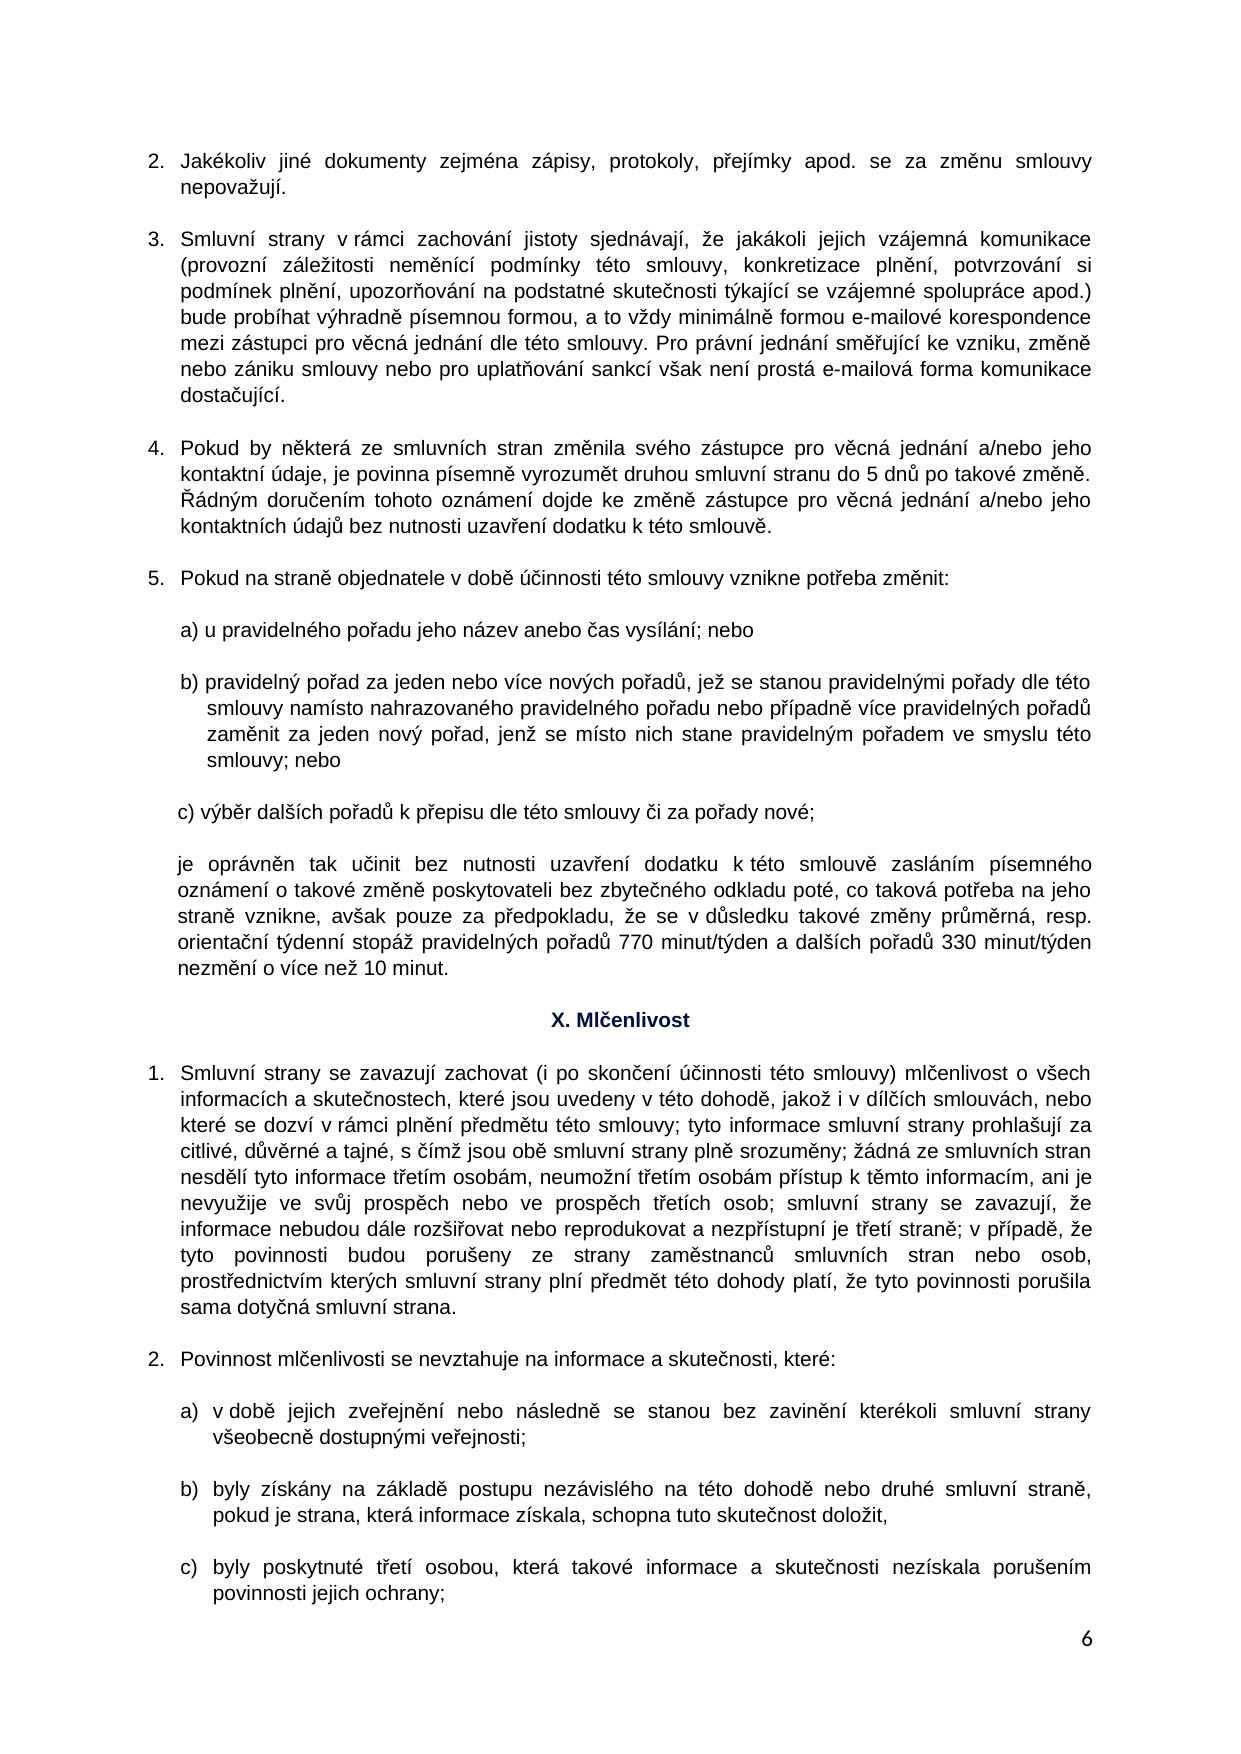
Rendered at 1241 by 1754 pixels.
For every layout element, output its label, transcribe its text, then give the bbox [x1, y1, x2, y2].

list je oprávněn tak učinit bez nutnosti uzavření dodatku k této smlouvě zasláním písemného oznámení o takové změně poskytovateli bez zbytečného odkladu poté, co taková potřeba na jeho straně vznikne, avšak pouze za předpokladu, že se v důsledku takové změny průměrná, resp. orientační týdenní stopáž pravidelných pořadů 770 minut/týden a dalších pořadů 330 minut/týden nezmění o více než 10 minut. [177, 851, 1093, 981]
list byly poskytnuté třetí osobou, která takové informace a skutečnosti nezískala porušením povinnosti jejich ochrany; [180, 1554, 1093, 1606]
list Smluvní strany v rámci zachování jistoty sjednávají, že jakákoli jejich vzájemná komunikace (provozní záležitosti neměnící podmínky této smlouvy, konkretizace plnění, potvrzování si podmínek plnění, upozorňování na podstatné skutečnosti týkající se vzájemné spolupráce apod.) bude probíhat výhradně písemnou formou, a to vždy minimálně formou e-mailové korespondence mezi zástupci pro věcná jednání dle této smlouvy. Pro právní jednání směřující ke vzniku, změně nebo zániku smlouvy nebo pro uplatňování sankcí však není prostá e-mailová forma komunikace dostačující. [148, 226, 1093, 408]
list Smluvní strany se zavazují zachovat (i po skončení účinnosti této smlouvy) mlčenlivost o všech informacích a skutečnostech, které jsou uvedeny v této dohodě, jakož i v dílčích smlouvách, nebo které se dozví v rámci plnění předmětu této smlouvy; tyto informace smluvní strany prohlašují za citlivé, důvěrné a tajné, s čímž jsou obě smluvní strany plně srozuměny; žádná ze smluvních stran nesdělí tyto informace třetím osobám, neumožní třetím osobám přístup k těmto informacím, ani je nevyužije ve svůj prospěch nebo ve prospěch třetích osob; smluvní strany se zavazují, že informace nebudou dále rozšiřovat nebo reprodukovat a nezpřístupní je třetí straně; v případě, že tyto povinnosti budou porušeny ze strany zaměstnanců smluvních stran nebo osob, prostřednictvím kterých smluvní strany plní předmět této dohody platí, že tyto povinnosti porušila sama dotyčná smluvní strana. [148, 1059, 1093, 1319]
list Pokud by některá ze smluvních stran změnila svého zástupce pro věcná jednání a/nebo jeho kontaktní údaje, je povinna písemně vyrozumět druhou smluvní stranu do 5 dnů po takové změně. Řádným doručením tohoto oznámení dojde ke změně zástupce pro věcná jednání a/nebo jeho kontaktních údajů bez nutnosti uzavření dodatku k této smlouvě. [148, 434, 1093, 538]
subtitle Mlčenlivost [148, 1007, 1093, 1033]
list Povinnost mlčenlivosti se nevztahuje na informace a skutečnosti, které: [148, 1346, 1093, 1372]
list c) výběr dalších pořadů k přepisu dle této smlouvy či za pořady nové; [174, 799, 1093, 825]
list a) u pravidelného pořadu jeho název anebo čas vysílání; nebo [180, 616, 1093, 642]
list b) pravidelný pořad za jeden nebo více nových pořadů, jež se stanou pravidelnými pořady dle této smlouvy namísto nahrazovaného pravidelného pořadu nebo případně více pravidelných pořadů zaměnit za jeden nový pořad, jenž se místo nich stane pravidelným pořadem ve smyslu této smlouvy; nebo [180, 668, 1093, 773]
list byly získány na základě postupu nezávislého na této dohodě nebo druhé smluvní straně, pokud je strana, která informace získala, schopna tuto skutečnost doložit, [180, 1476, 1093, 1528]
list Jakékoliv jiné dokumenty zejména zápisy, protokoly, přejímky apod. se za změnu smlouvy nepovažují. [148, 148, 1093, 200]
list Pokud na straně objednatele v době účinnosti této smlouvy vznikne potřeba změnit: [148, 564, 1093, 590]
list v době jejich zveřejnění nebo následně se stanou bez zavinění kterékoli smluvní strany všeobecně dostupnými veřejnosti; [180, 1398, 1093, 1450]
